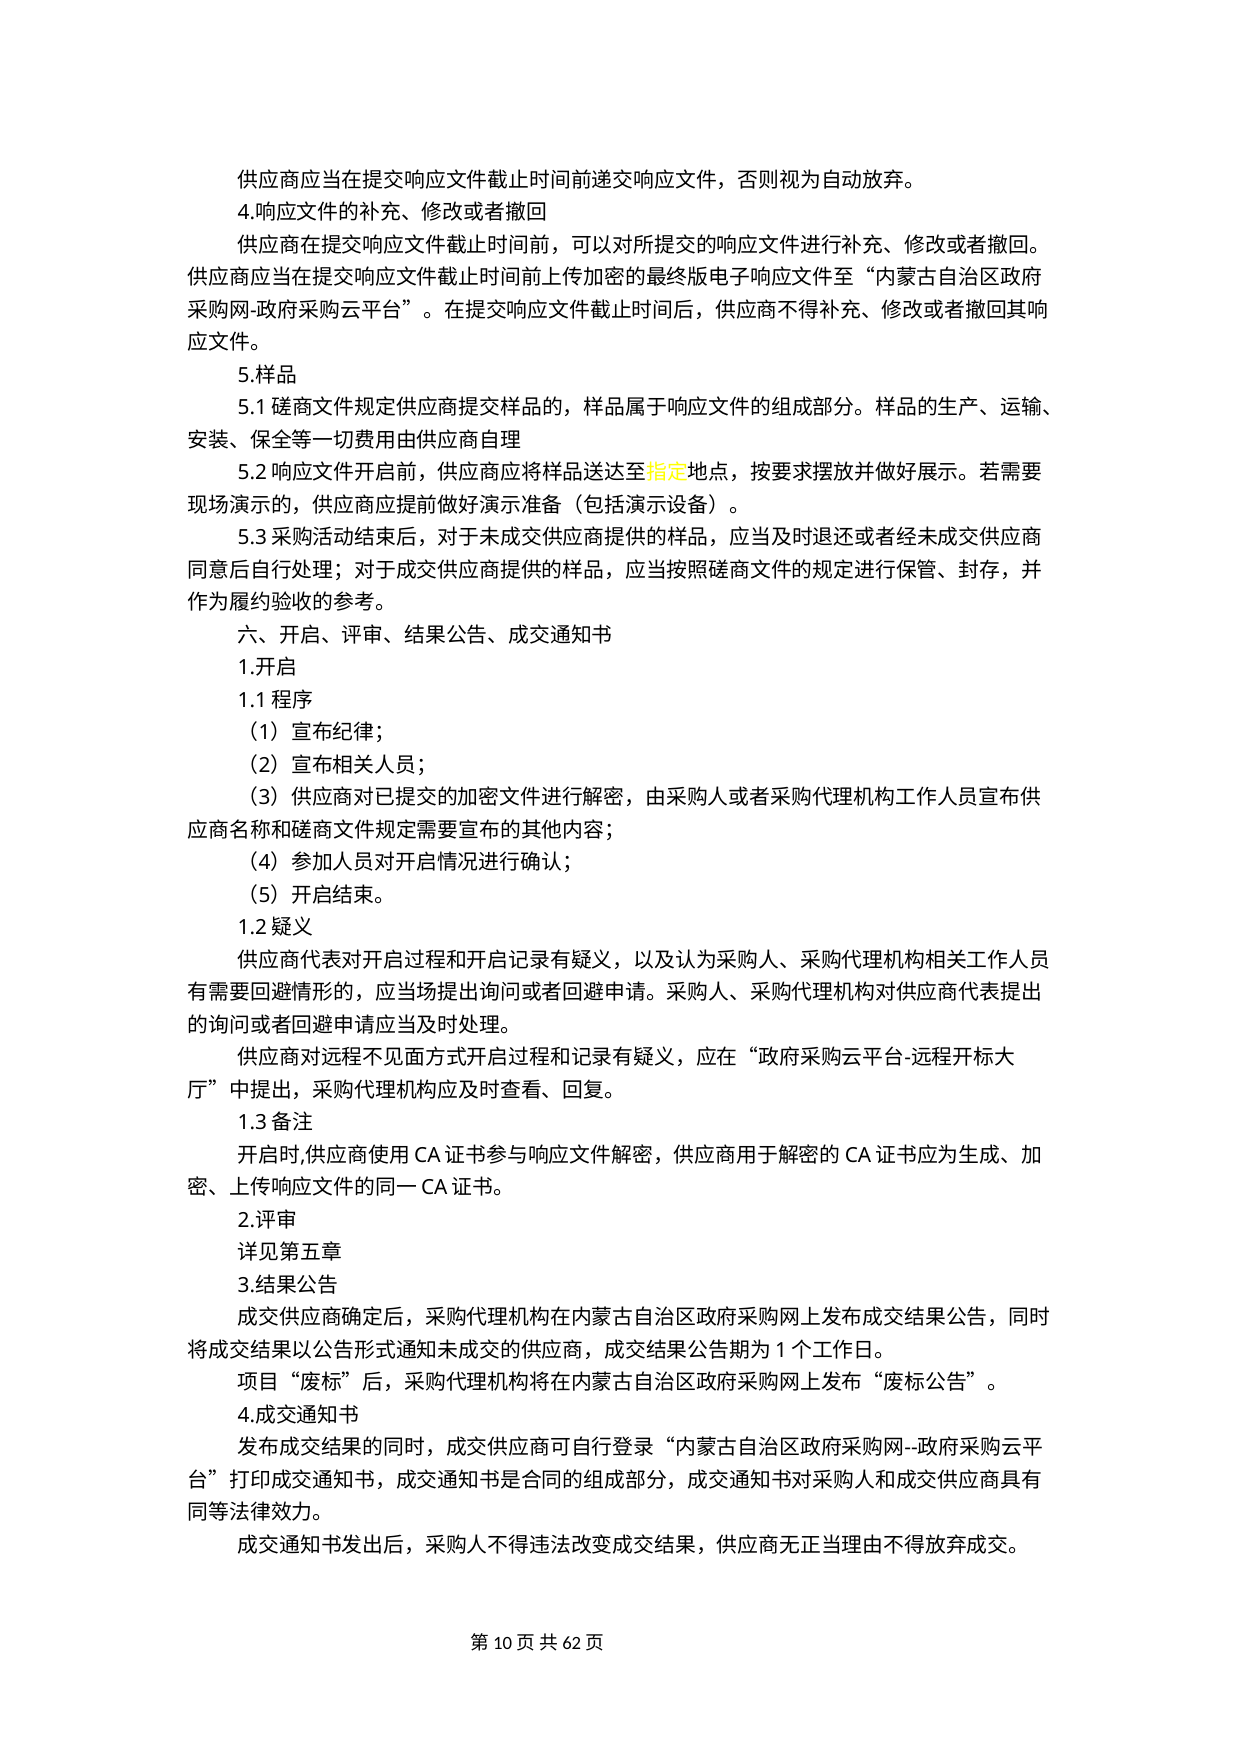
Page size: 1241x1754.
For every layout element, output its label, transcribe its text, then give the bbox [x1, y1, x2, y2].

text 发布成交结果的同时，成交供应商可自行登录“内蒙古自治区政府采购网--政府采购云平台”打印成交通知书，成交通知书是合同的组成部分，成交通知书对采购人和成交供应商具有同等法律效力。 [187, 1429, 1053, 1527]
text 供应商在提交响应文件截止时间前，可以对所提交的响应文件进行补充、修改或者撤回。供应商应当在提交响应文件截止时间前上传加密的最终版电子响应文件至“内蒙古自治区政府采购网-政府采购云平台”。在提交响应文件截止时间后，供应商不得补充、修改或者撤回其响应文件。 [187, 227, 1053, 357]
text 成交供应商确定后，采购代理机构在内蒙古自治区政府采购网上发布成交结果公告，同时将成交结果以公告形式通知未成交的供应商，成交结果公告期为1个工作日。 [187, 1299, 1053, 1364]
text （3）供应商对已提交的加密文件进行解密，由采购人或者采购代理机构工作人员宣布供应商名称和磋商文件规定需要宣布的其他内容； [187, 779, 1053, 844]
text 4.成交通知书 [187, 1397, 1053, 1429]
text （2）宣布相关人员； [187, 747, 1053, 779]
text 1.1程序 [187, 682, 1053, 714]
text 4.响应文件的补充、修改或者撤回 [187, 194, 1053, 227]
text （4）参加人员对开启情况进行确认； [187, 844, 1053, 877]
text 供应商应当在提交响应文件截止时间前递交响应文件，否则视为自动放弃。 [187, 162, 1053, 194]
text 1.3备注 [187, 1104, 1053, 1137]
text 5.3采购活动结束后，对于未成交供应商提供的样品，应当及时退还或者经未成交供应商同意后自行处理；对于成交供应商提供的样品，应当按照磋商文件的规定进行保管、封存，并作为履约验收的参考。 [187, 519, 1053, 617]
text 项目“废标”后，采购代理机构将在内蒙古自治区政府采购网上发布“废标公告”。 [187, 1364, 1053, 1397]
text 供应商对远程不见面方式开启过程和记录有疑义，应在“政府采购云平台-远程开标大厅”中提出，采购代理机构应及时查看、回复。 [187, 1039, 1053, 1104]
text （1）宣布纪律； [187, 714, 1053, 747]
text 成交通知书发出后，采购人不得违法改变成交结果，供应商无正当理由不得放弃成交。 [187, 1527, 1053, 1559]
text （5）开启结束。 [187, 877, 1053, 909]
text 5.样品 [187, 357, 1053, 389]
text 2.评审 [187, 1202, 1053, 1234]
text 5.2响应文件开启前，供应商应将样品送达至指定地点，按要求摆放并做好展示。若需要现场演示的，供应商应提前做好演示准备（包括演示设备）。 [187, 454, 1053, 519]
text 3.结果公告 [187, 1267, 1053, 1299]
text 六、开启、评审、结果公告、成交通知书 [187, 617, 1053, 649]
text 1.2疑义 [187, 909, 1053, 942]
text 5.1磋商文件规定供应商提交样品的，样品属于响应文件的组成部分。样品的生产、运输、安装、保全等一切费用由供应商自理 [187, 389, 1053, 454]
text 详见第五章 [187, 1234, 1053, 1267]
text 1.开启 [187, 649, 1053, 682]
text 开启时,供应商使用CA证书参与响应文件解密，供应商用于解密的CA证书应为生成、加密、上传响应文件的同一CA证书。 [187, 1137, 1053, 1202]
text 供应商代表对开启过程和开启记录有疑义，以及认为采购人、采购代理机构相关工作人员有需要回避情形的，应当场提出询问或者回避申请。采购人、采购代理机构对供应商代表提出的询问或者回避申请应当及时处理。 [187, 942, 1053, 1039]
